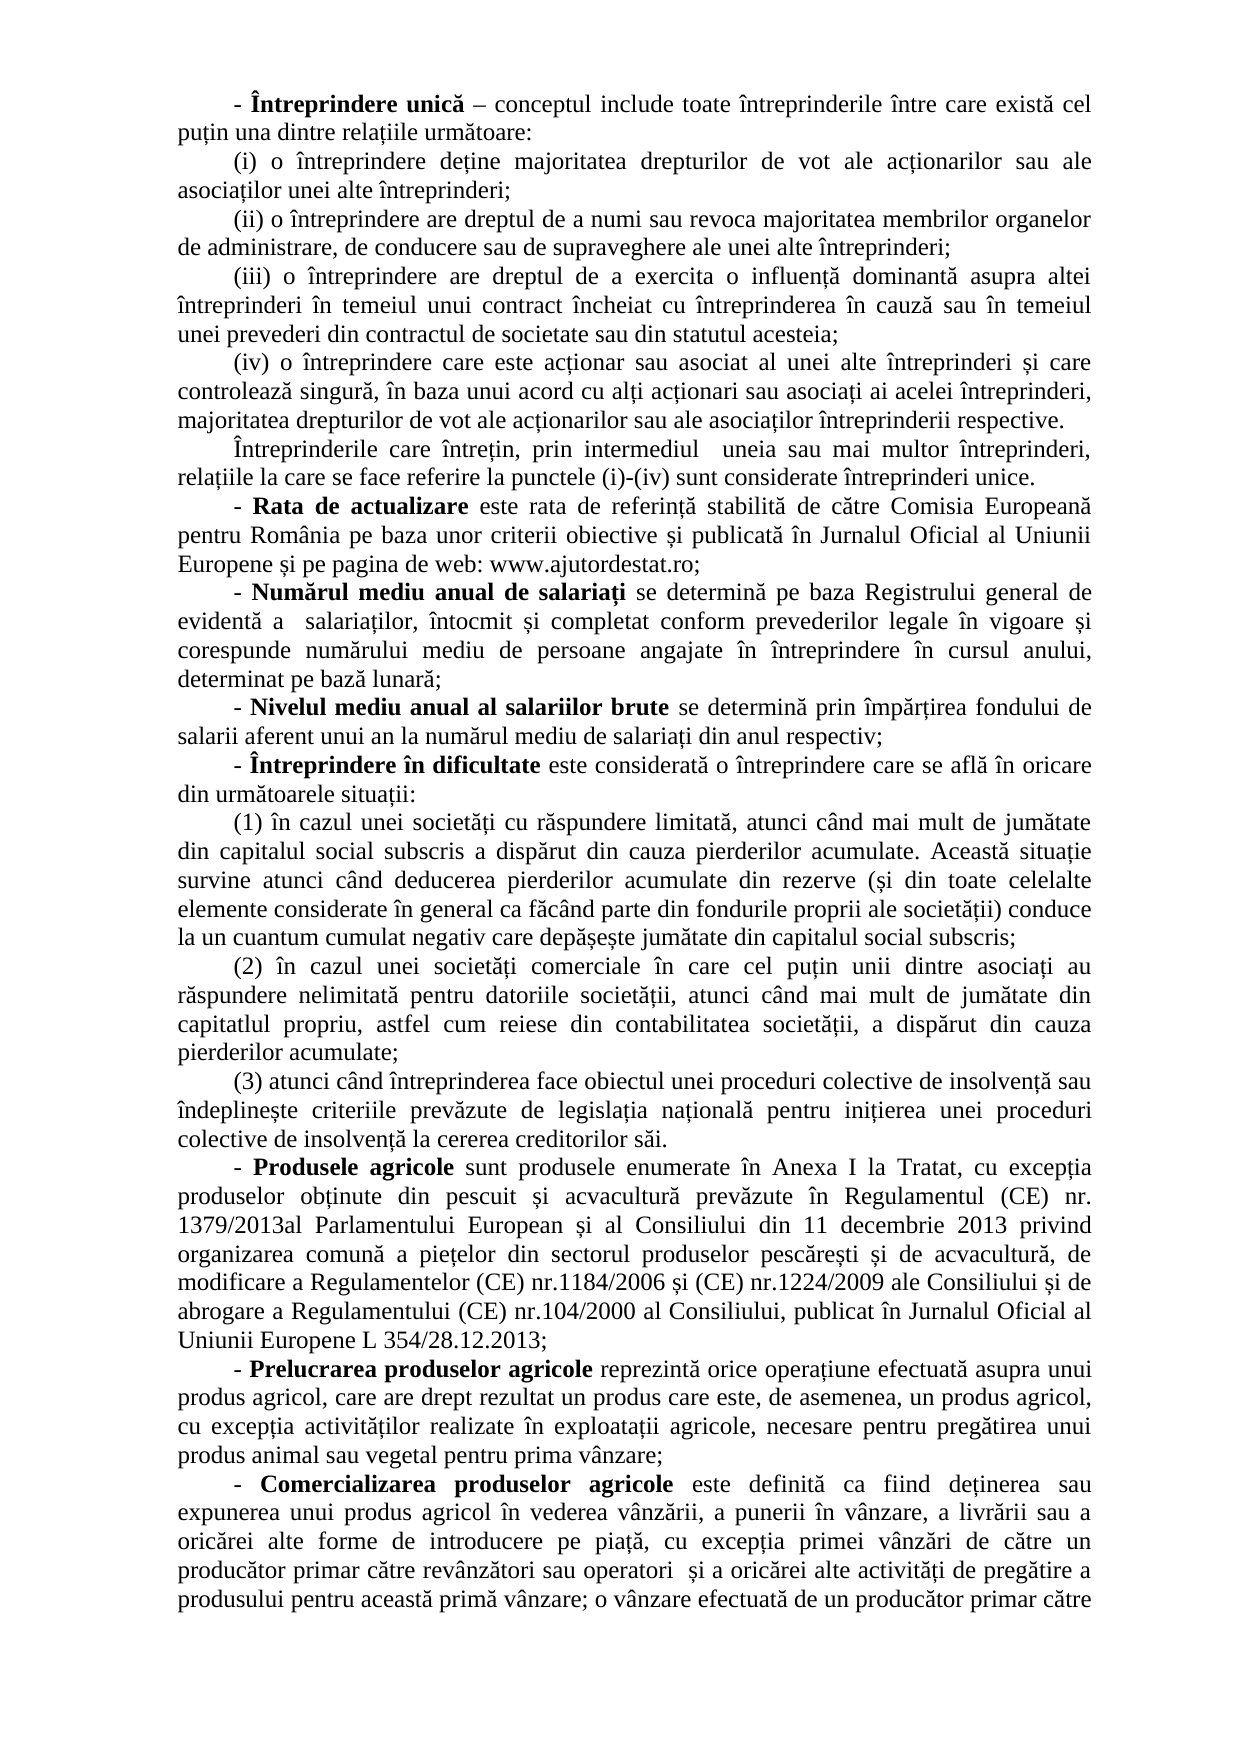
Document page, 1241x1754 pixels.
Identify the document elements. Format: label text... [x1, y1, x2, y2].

text (ii) o întreprindere are dreptul de a numi sau revoca majoritatea membrilor organelor de administrare, de conducere sau de supraveghere ale unei alte întreprinderi; [177, 204, 1092, 261]
text - Nivelul mediu anual al salariilor brute se determină prin împărțirea fondului de salarii aferent unui an la numărul mediu de salariați din anul respectiv; [177, 692, 1092, 750]
text (3) atunci când întreprinderea face obiectul unei proceduri colective de insolvență sau îndeplinește criteriile prevăzute de legislația națională pentru inițierea unei proceduri colective de insolvență la cererea creditorilor săi. [177, 1066, 1092, 1152]
text (1) în cazul unei societăți cu răspundere limitată, atunci când mai mult de jumătate din capitalul social subscris a dispărut din cauza pierderilor acumulate. Această situație survine atunci când deducerea pierderilor acumulate din rezerve (și din toate celelalte elemente considerate în general ca făcând parte din fondurile proprii ale societății) conduce la un cuantum cumulat negativ care depășește jumătate din capitalul social subscris; [177, 807, 1092, 951]
text Întreprinderile care întrețin, prin intermediul uneia sau mai multor întreprinderi, relațiile la care se face referire la punctele (i)-(iv) sunt considerate întreprinderi unice. [177, 434, 1092, 491]
text - Numărul mediu anual de salariați se determină pe baza Registrului general de evidentă a salariaților, întocmit și completat conform prevederilor legale în vigoare și corespunde numărului mediu de persoane angajate în întreprindere în cursul anului, determinat pe bază lunară; [177, 577, 1092, 692]
text - Produsele agricole sunt produsele enumerate în Anexa I la Tratat, cu excepția produselor obținute din pescuit și acvacultură prevăzute în Regulamentul (CE) nr. 1379/2013al Parlamentului European și al Consiliului din 11 decembrie 2013 privind organizarea comună a piețelor din sectorul produselor pescărești și de acvacultură, de modificare a Regulamentelor (CE) nr.1184/2006 și (CE) nr.1224/2009 ale Consiliului și de abrogare a Regulamentului (CE) nr.104/2000 al Consiliului, publicat în Jurnalul Oficial al Uniunii Europene L 354/28.12.2013; [177, 1152, 1092, 1354]
text - Rata de actualizare este rata de referință stabilită de către Comisia Europeană pentru România pe baza unor criterii obiective și publicată în Jurnalul Oficial al Uniunii Europene și pe pagina de web: www.ajutordestat.ro; [177, 491, 1092, 577]
text (i) o întreprindere deține majoritatea drepturilor de vot ale acționarilor sau ale asociaților unei alte întreprinderi; [177, 146, 1092, 204]
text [177, 1469, 1092, 1612]
text (iv) o întreprindere care este acționar sau asociat al unei alte întreprinderi și care controlează singură, în baza unui acord cu alți acționari sau asociați ai acelei întreprinderi, majoritatea drepturilor de vot ale acționarilor sau ale asociaților întreprinderii respective. [177, 347, 1092, 434]
text - Prelucrarea produselor agricole reprezintă orice operațiune efectuată asupra unui produs agricol, care are drept rezultat un produs care este, de asemenea, un produs agricol, cu excepția activităților realizate în exploatații agricole, necesare pentru pregătirea unui produs animal sau vegetal pentru prima vânzare; [177, 1354, 1092, 1469]
text - Întreprindere unică – conceptul include toate întreprinderile între care există cel puțin una dintre relațiile următoare: [177, 89, 1092, 146]
text (iii) o întreprindere are dreptul de a exercita o influență dominantă asupra altei întreprinderi în temeiul unui contract încheiat cu întreprinderea în cauză sau în temeiul unei prevederi din contractul de societate sau din statutul acesteia; [177, 261, 1092, 347]
text (2) în cazul unei societăți comerciale în care cel puțin unii dintre asociați au răspundere nelimitată pentru datoriile societății, atunci când mai mult de jumătate din capitatlul propriu, astfel cum reiese din contabilitatea societății, a dispărut din cauza pierderilor acumulate; [177, 951, 1092, 1066]
text - Întreprindere în dificultate este considerată o întreprindere care se află în oricare din următoarele situații: [177, 750, 1092, 807]
